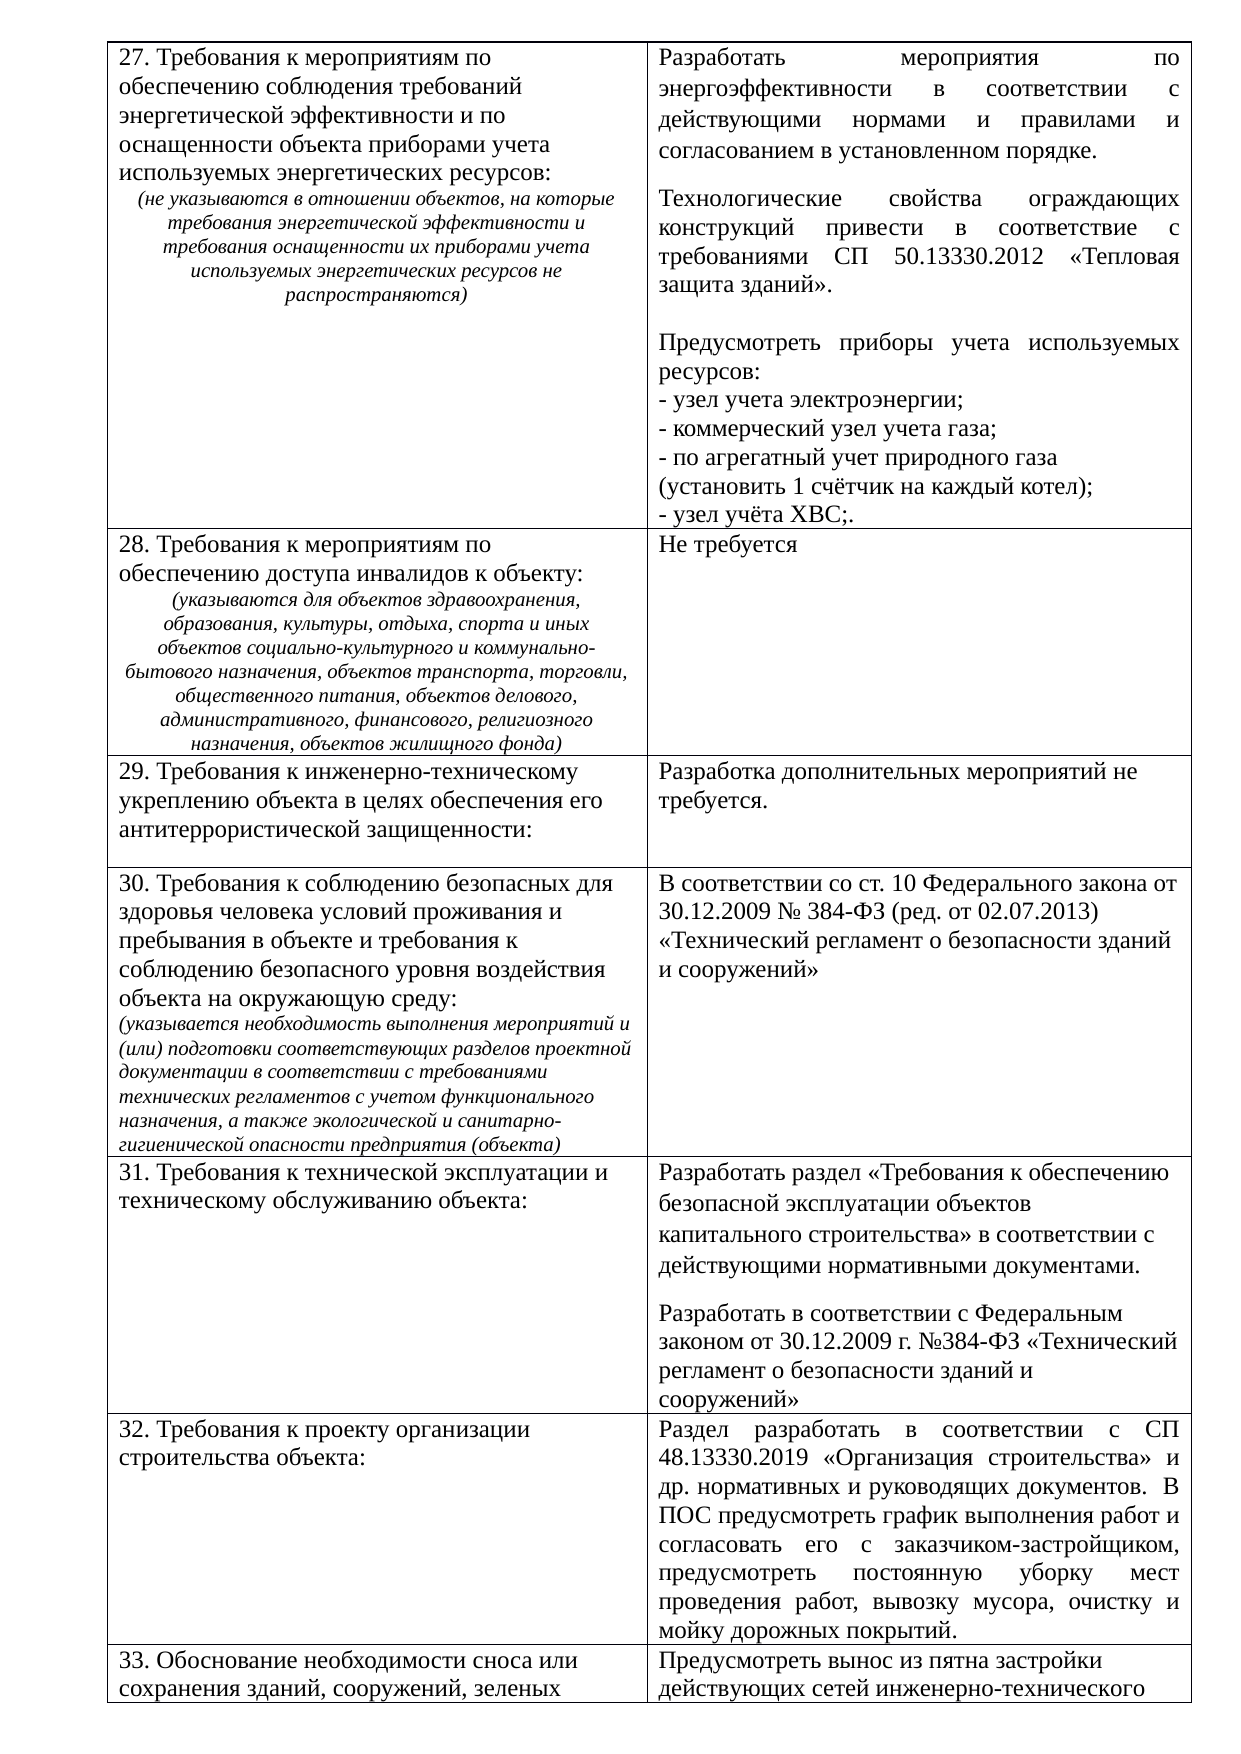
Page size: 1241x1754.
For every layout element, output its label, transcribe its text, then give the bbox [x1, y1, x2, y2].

table_cell 31. Требования к технической эксплуатации и техническому обслуживанию объекта: [108, 1157, 647, 1413]
table_cell 29. Требования к инженерно-техническому укреплению объекта в целях обеспечения его антитеррористической защищенности: [108, 756, 647, 867]
table_cell 27. Требования к мероприятиям по обеспечению соблюдения требований энергетической эффективности и по оснащенности объекта приборами учета используемых энергетических ресурсов: (не указываются в отношении объектов, на которые требования энергетической эффективности и требования оснащенности их приборами учета используемых энергетических ресурсов не распространяются) [108, 43, 647, 528]
table_cell В соответствии со ст. 10 Федерального закона от 30.12.2009 № 384-ФЗ (ред. от 02.07.2013) «Технический регламент о безопасности зданий и сооружений» [648, 868, 1191, 1156]
table_cell Раздел разработать в соответствии с СП 48.13330.2019 «Организация строительства» и др. нормативных и руководящих документов. В ПОС предусмотреть график выполнения работ и согласовать его с заказчиком-застройщиком, предусмотреть постоянную уборку мест проведения работ, вывозку мусора, очистку и мойку дорожных покрытий. [648, 1414, 1191, 1644]
table_cell 30. Требования к соблюдению безопасных для здоровья человека условий проживания и пребывания в объекте и требования к соблюдению безопасного уровня воздействия объекта на окружающую среду: (указывается необходимость выполнения мероприятий и (или) подготовки соответствующих разделов проектной документации в соответствии с требованиями технических регламентов с учетом функционального назначения, а также экологической и санитарно-гигиенической опасности предприятия (объекта) [108, 868, 647, 1156]
table_cell 32. Требования к проекту организации строительства объекта: [108, 1414, 647, 1644]
table_cell Разработать раздел «Требования к обеспечению безопасной эксплуатации объектов капитального строительства» в соответствии с действующими нормативными документами. Разработать в соответствии с Федеральным законом от 30.12.2009 г. №384-ФЗ «Технический регламент о безопасности зданий и сооружений» [648, 1157, 1191, 1413]
table_cell Не требуется [648, 529, 1191, 755]
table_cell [648, 1645, 1191, 1702]
table_cell Разработка дополнительных мероприятий не требуется. [648, 756, 1191, 867]
table_cell Разработать мероприятия по энергоэффективности в соответствии с действующими нормами и правилами и согласованием в установленном порядке. Технологические свойства ограждающих конструкций привести в соответствие с требованиями СП 50.13330.2012 «Тепловая защита зданий». Предусмотреть приборы учета используемых ресурсов: - узел учета электроэнергии; - коммерческий узел учета газа; - по агрегатный учет природного газа (установить 1 счётчик на каждый котел); - узел учёта ХВС;. [648, 43, 1191, 528]
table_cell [108, 1645, 647, 1702]
table_cell 28. Требования к мероприятиям по обеспечению доступа инвалидов к объекту: (указываются для объектов здравоохранения, образования, культуры, отдыха, спорта и иных объектов социально-культурного и коммунально-бытового назначения, объектов транспорта, торговли, общественного питания, объектов делового, административного, финансового, религиозного назначения, объектов жилищного фонда) [108, 529, 647, 755]
